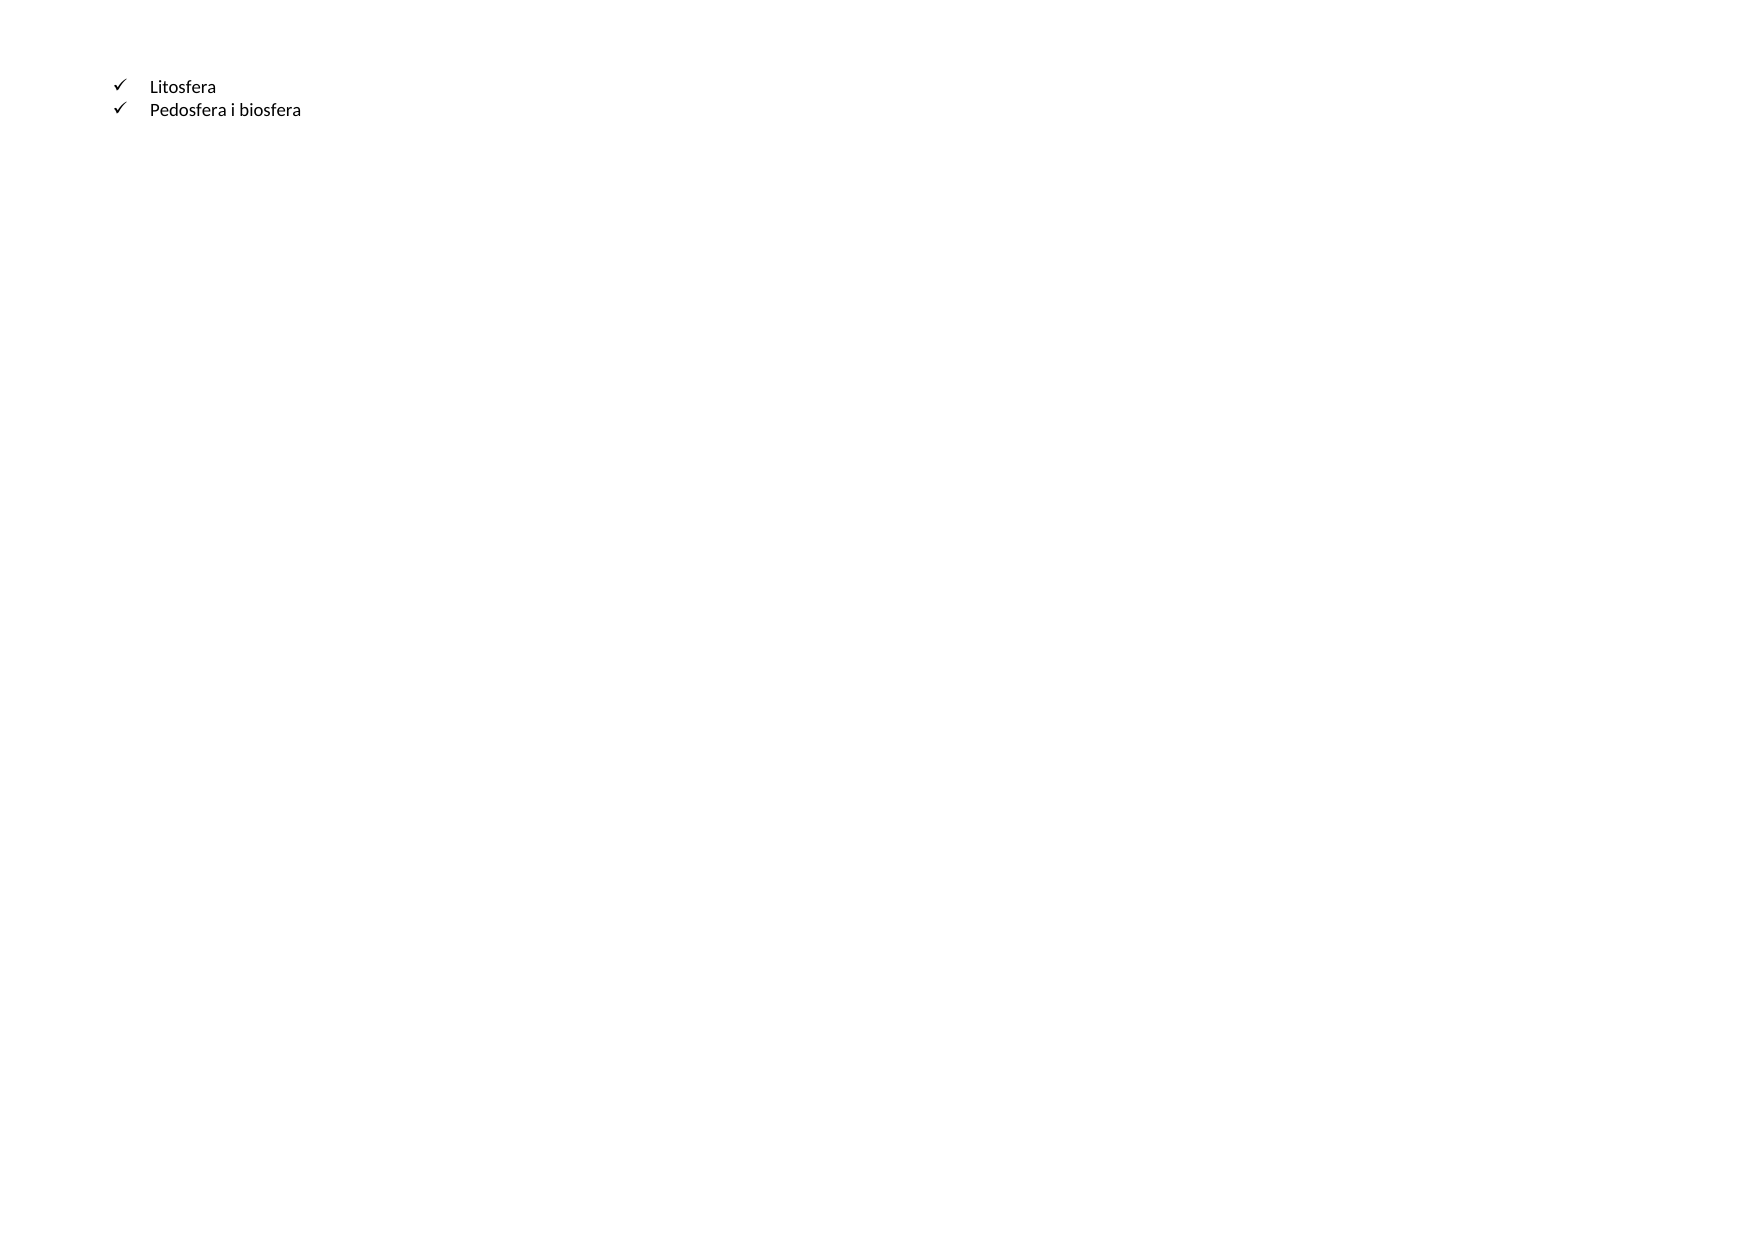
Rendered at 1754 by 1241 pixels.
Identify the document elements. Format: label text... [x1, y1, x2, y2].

list Litosfera [112, 75, 1679, 98]
list Pedosfera i biosfera [112, 98, 1679, 121]
